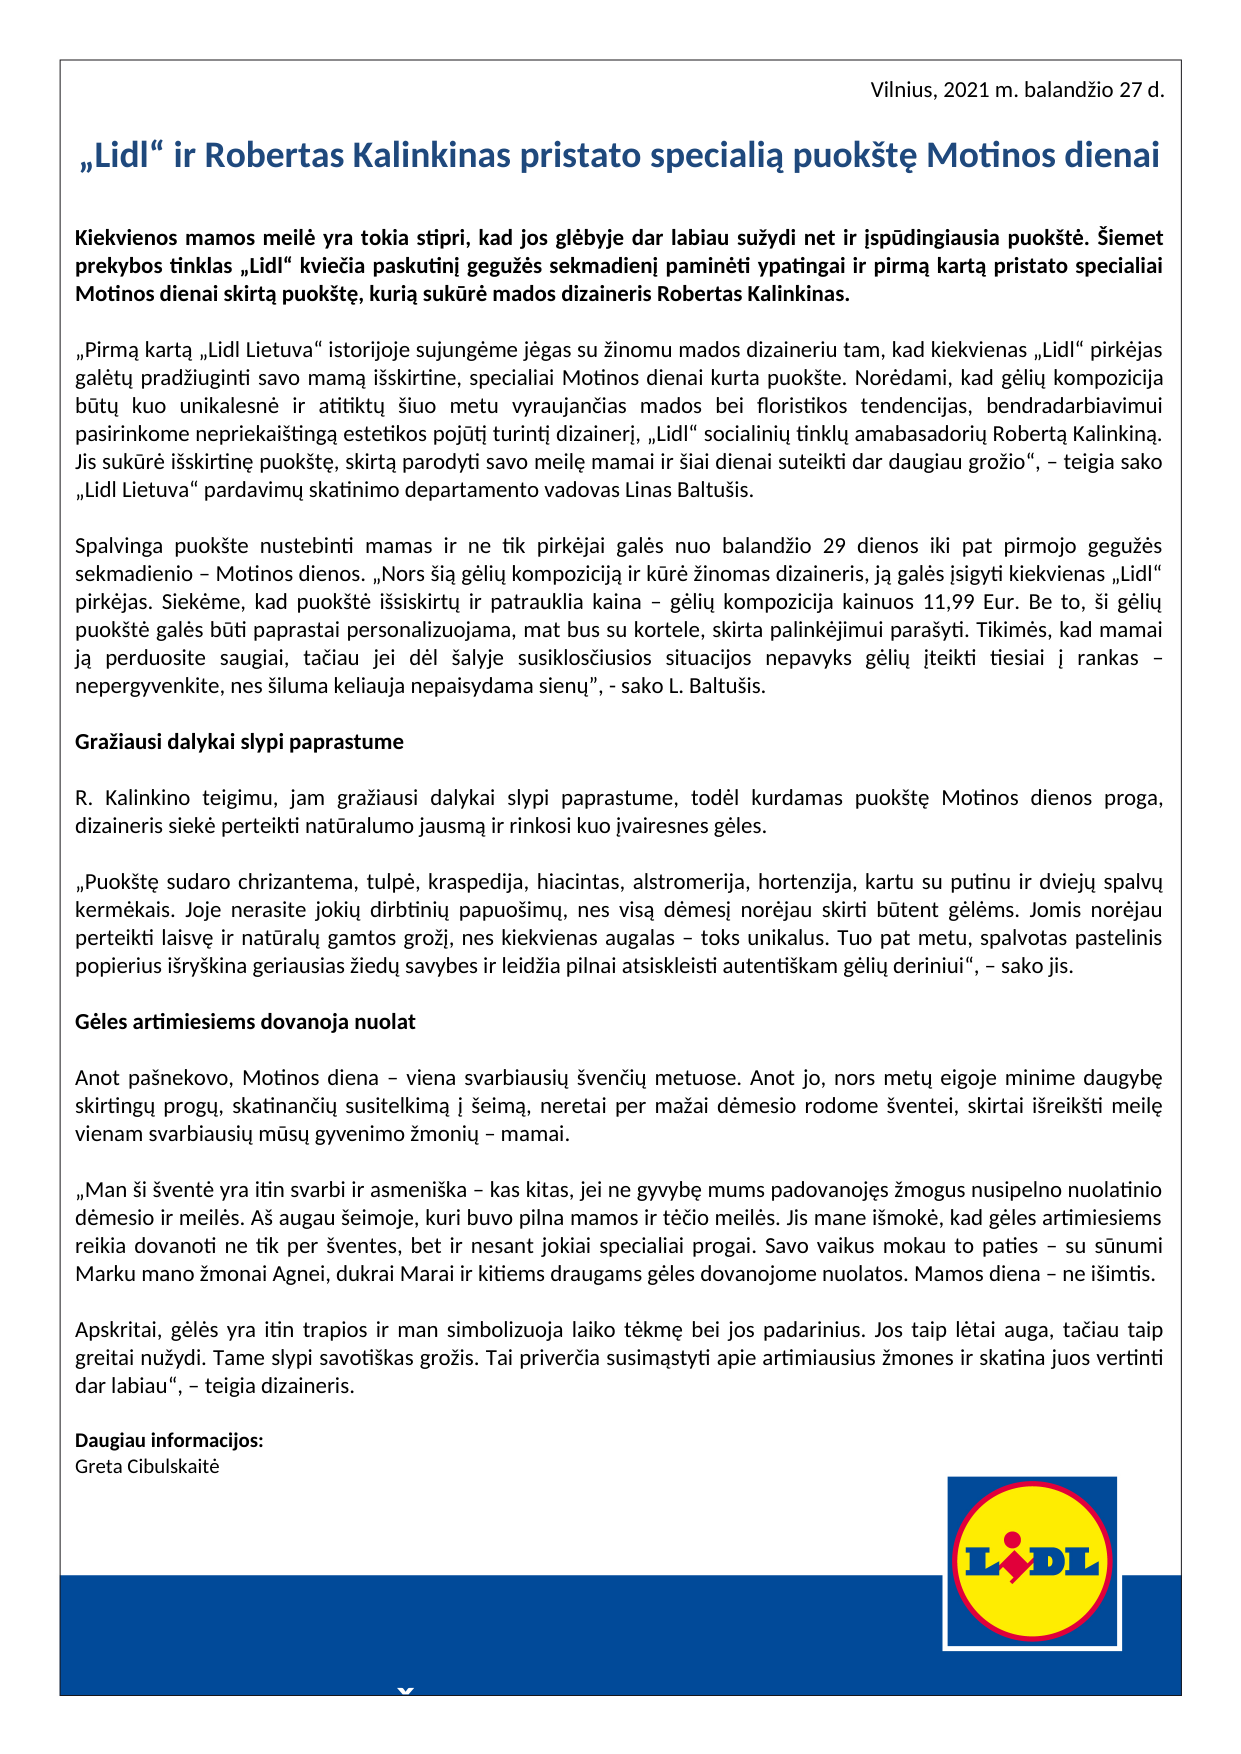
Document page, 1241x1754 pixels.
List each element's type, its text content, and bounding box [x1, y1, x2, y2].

picture [0, 0, 1241, 1754]
text Gėles artimiesiems dovanoja nuolat [75, 1007, 1165, 1035]
text Daugiau informacijos: [75, 1428, 1165, 1453]
text „Lidl“ ir Robertas Kalinkinas pristato specialią puokštę Motinos dienai [75, 131, 1165, 177]
text Gražiausi dalykai slypi paprastume [75, 727, 1165, 755]
text „Man ši šventė yra itin svarbi ir asmeniška – kas kitas, jei ne gyvybę mums padovanojęs žmogus nusipelno nuolatinio dėmesio ir meilės. Aš augau šeimoje, kuri buvo pilna mamos ir tėčio meilės. Jis mane išmokė, kad gėles artimiesiems reikia dovanoti ne tik per šventes, bet ir nesant jokiai specialiai progai. Savo vaikus mokau to paties – su sūnumi Marku mano žmonai Agnei, dukrai Marai ir kitiems draugams gėles dovanojome nuolatos. Mamos diena – ne išimtis. [75, 1175, 1165, 1287]
text „Puokštę sudaro chrizantema, tulpė, kraspedija, hiacintas, alstromerija, hortenzija, kartu su putinu ir dviejų spalvų kermėkais. Joje nerasite jokių dirbtinių papuošimų, nes visą dėmesį norėjau skirti būtent gėlėms. Jomis norėjau perteikti laisvę ir natūralų gamtos grožį, nes kiekvienas augalas – toks unikalus. Tuo pat metu, spalvotas pastelinis popierius išryškina geriausias žiedų savybes ir leidžia pilnai atsiskleisti autentiškam gėlių deriniui“, – sako jis. [75, 867, 1165, 979]
text „Pirmą kartą „Lidl Lietuva“ istorijoje sujungėme jėgas su žinomu mados dizaineriu tam, kad kiekvienas „Lidl“ pirkėjas galėtų pradžiuginti savo mamą išskirtine, specialiai Motinos dienai kurta puokšte. Norėdami, kad gėlių kompozicija būtų kuo unikalesnė ir atitiktų šiuo metu vyraujančias mados bei floristikos tendencijas, bendradarbiavimui pasirinkome nepriekaištingą estetikos pojūtį turintį dizainerį, „Lidl“ socialinių tinklų amabasadorių Robertą Kalinkiną. Jis sukūrė išskirtinę puokštę, skirtą parodyti savo meilę mamai ir šiai dienai suteikti dar daugiau grožio“, – teigia sako „Lidl Lietuva“ pardavimų skatinimo departamento vadovas Linas Baltušis. [75, 335, 1165, 503]
text Spalvinga puokšte nustebinti mamas ir ne tik pirkėjai galės nuo balandžio 29 dienos iki pat pirmojo gegužės sekmadienio – Motinos dienos. „Nors šią gėlių kompoziciją ir kūrė žinomas dizaineris, ją galės įsigyti kiekvienas „Lidl“ pirkėjas. Siekėme, kad puokštė išsiskirtų ir patrauklia kaina – gėlių kompozicija kainuos 11,99 Eur. Be to, ši gėlių puokštė galės būti paprastai personalizuojama, mat bus su kortele, skirta palinkėjimui parašyti. Tikimės, kad mamai ją perduosite saugiai, tačiau jei dėl šalyje susiklosčiusios situacijos nepavyks gėlių įteikti tiesiai į rankas – nepergyvenkite, nes šiluma keliauja nepaisydama sienų”, - sako L. Baltušis. [75, 531, 1165, 699]
text Vilnius, 2021 m. balandžio 27 d. [75, 75, 1165, 103]
text Kiekvienos mamos meilė yra tokia stipri, kad jos glėbyje dar labiau sužydi net ir įspūdingiausia puokštė. Šiemet prekybos tinklas „Lidl“ kviečia paskutinį gegužės sekmadienį paminėti ypatingai ir pirmą kartą pristato specialiai Motinos dienai skirtą puokštę, kurią sukūrė mados dizaineris Robertas Kalinkinas. [75, 223, 1165, 307]
text Greta Cibulskaitė [75, 1453, 1165, 1478]
text R. Kalinkino teigimu, jam gražiausi dalykai slypi paprastume, todėl kurdamas puokštę Motinos dienos proga, dizaineris siekė perteikti natūralumo jausmą ir rinkosi kuo įvairesnes gėles. [75, 783, 1165, 839]
text Anot pašnekovo, Motinos diena – viena svarbiausių švenčių metuose. Anot jo, nors metų eigoje minime daugybę skirtingų progų, skatinančių susitelkimą į šeimą, neretai per mažai dėmesio rodome šventei, skirtai išreikšti meilę vienam svarbiausių mūsų gyvenimo žmonių – mamai. [75, 1063, 1165, 1147]
text Apskritai, gėlės yra itin trapios ir man simbolizuoja laiko tėkmę bei jos padarinius. Jos taip lėtai auga, tačiau taip greitai nužydi. Tame slypi savotiškas grožis. Tai priverčia susimąstyti apie artimiausius žmones ir skatina juos vertinti dar labiau“, – teigia dizaineris. [75, 1316, 1165, 1399]
